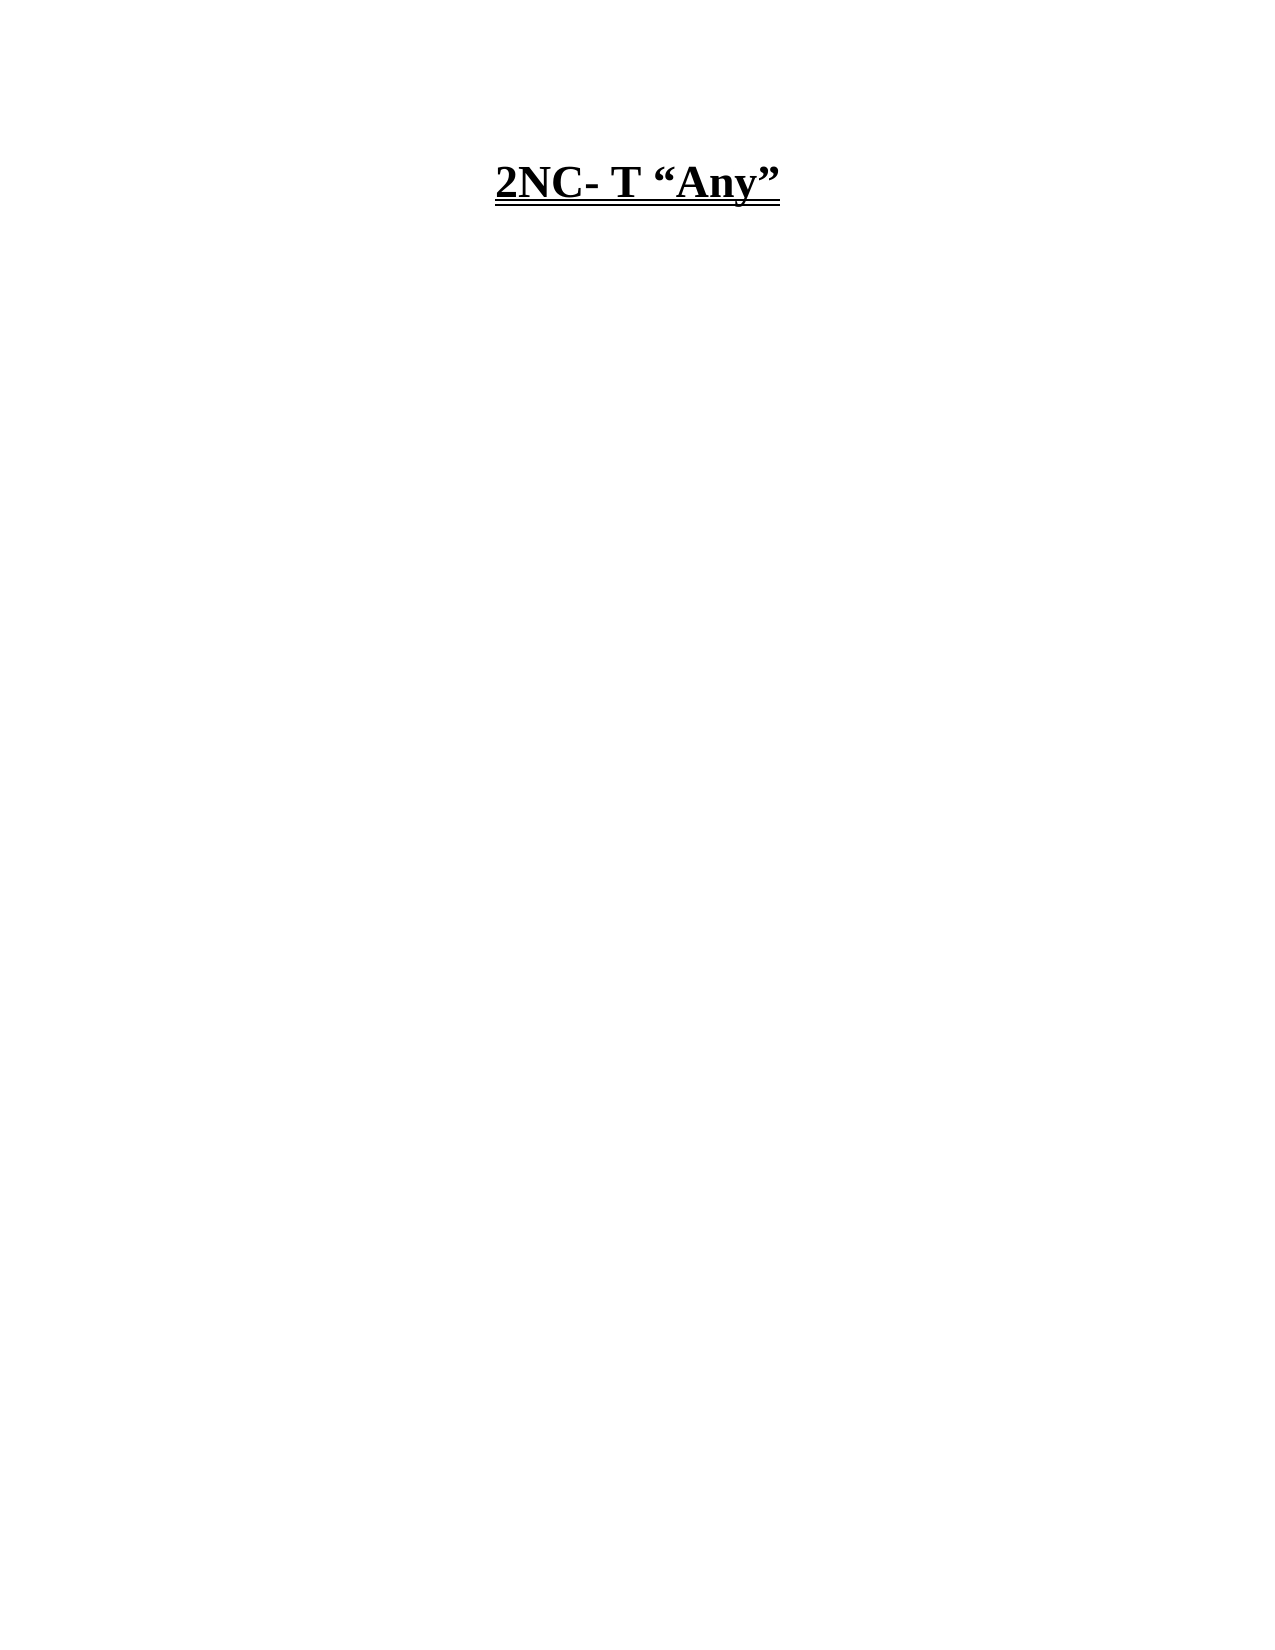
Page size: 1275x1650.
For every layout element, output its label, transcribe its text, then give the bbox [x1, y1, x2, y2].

subtitle 2NC- T “Any” [187, 154, 1087, 207]
